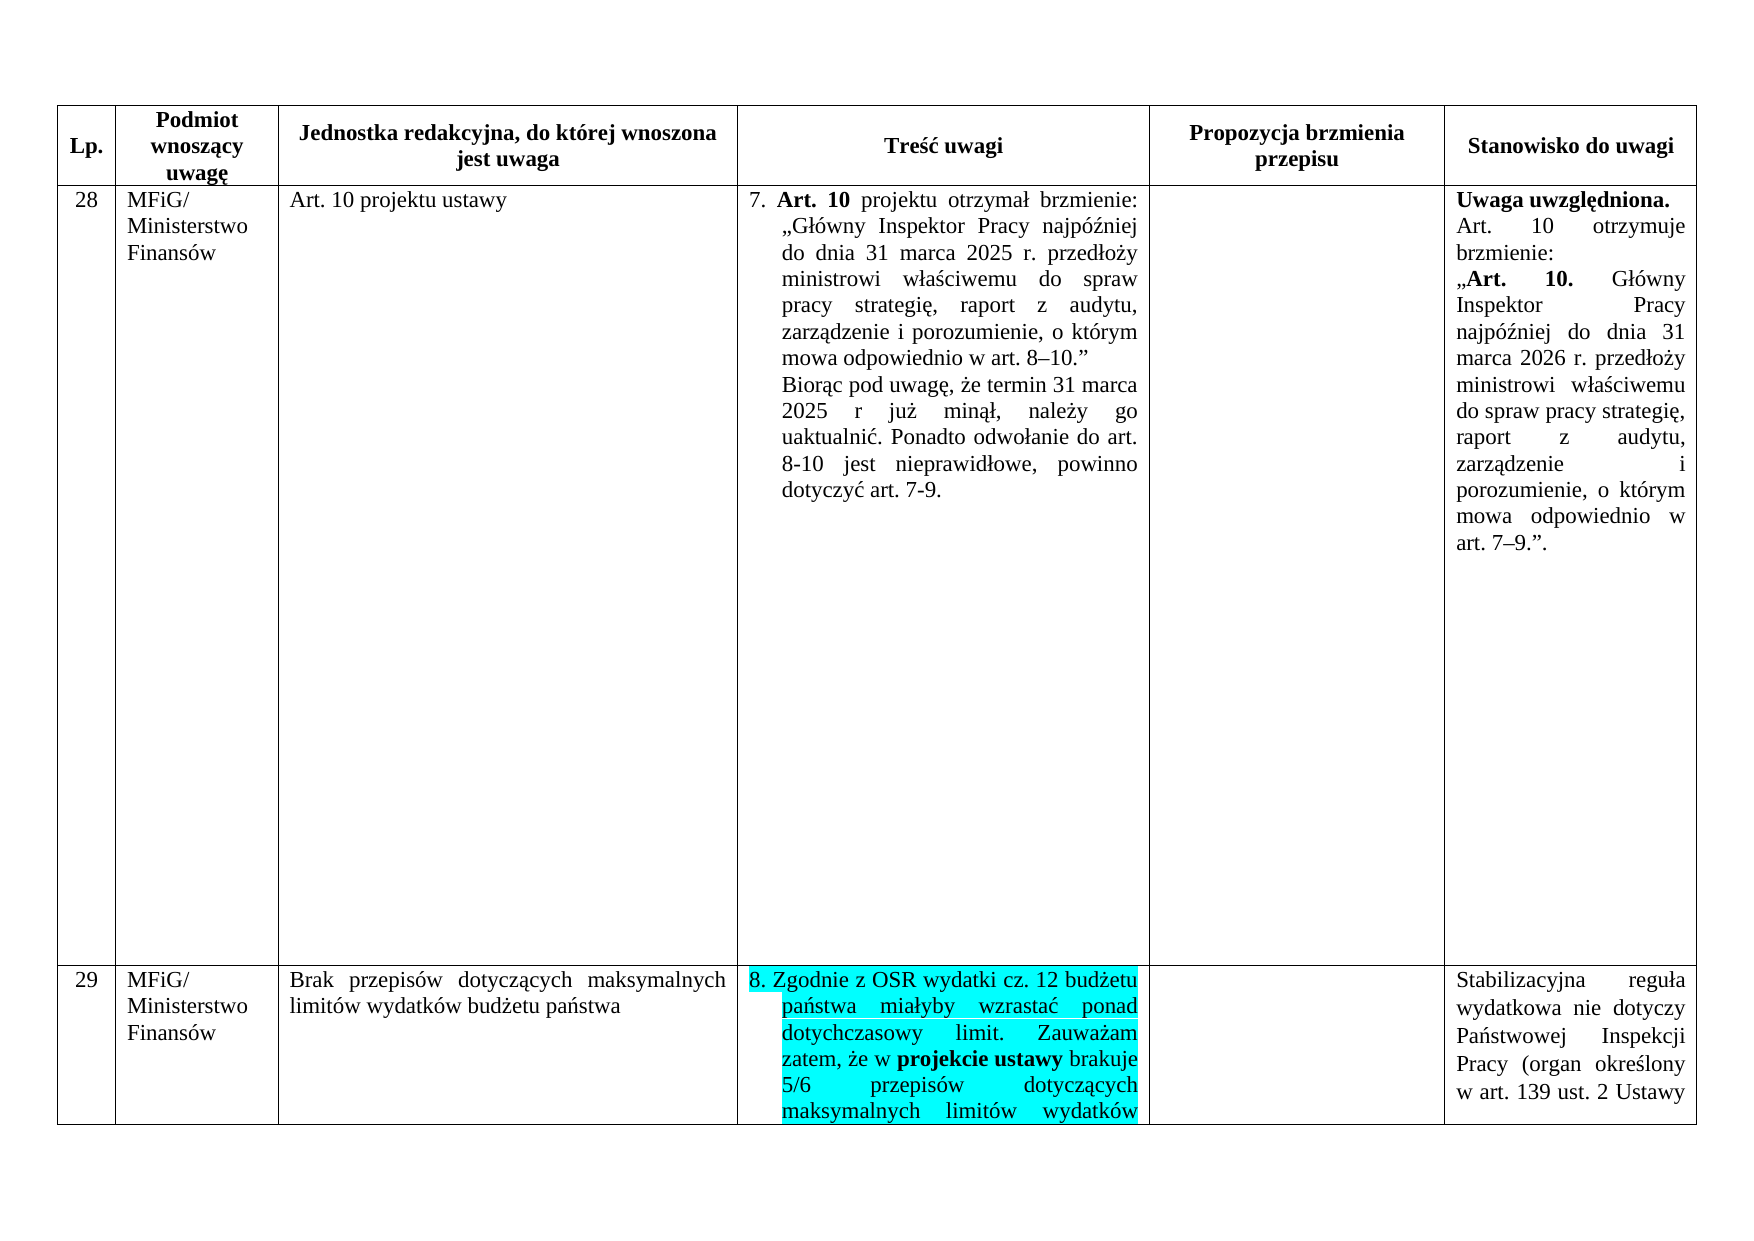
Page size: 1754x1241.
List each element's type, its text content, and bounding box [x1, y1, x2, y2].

table_header Podmiot wnoszący uwagę [116, 106, 278, 185]
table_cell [1445, 966, 1696, 1124]
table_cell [279, 966, 737, 1124]
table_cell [738, 966, 1149, 1124]
table_header Jednostka redakcyjna, do której wnoszona jest uwaga [279, 106, 737, 185]
table_cell [1150, 186, 1444, 965]
table_header Stanowisko do uwagi [1445, 106, 1696, 185]
table_header Propozycja brzmienia przepisu [1150, 106, 1444, 185]
table_cell Uwaga uwzględniona. Art. 10 otrzymuje brzmienie: „Art. 10. Główny Inspektor Pracy najpóźniej do dnia 31 marca 2026 r. przedłoży ministrowi właściwemu do spraw pracy strategię, raport z audytu, zarządzenie i porozumienie, o którym mowa odpowiednio w art. 7–9.”. [1445, 186, 1696, 965]
table_cell [1150, 966, 1444, 1124]
table_header Treść uwagi [738, 106, 1149, 185]
table_cell MFiG/Ministerstwo Finansów [116, 186, 278, 965]
table_cell 28 [58, 186, 115, 965]
table_cell 29 [58, 966, 115, 1124]
table_cell Art. 10 projektu ustawy [279, 186, 737, 965]
table_cell MFiG/Ministerstwo Finansów [116, 966, 278, 1124]
table_header Lp. [58, 106, 115, 185]
table_cell 7. Art. 10 projektu otrzymał brzmienie: „Główny Inspektor Pracy najpóźniej do dnia 31 marca 2025 r. przedłoży ministrowi właściwemu do spraw pracy strategię, raport z audytu, zarządzenie i porozumienie, o którym mowa odpowiednio w art. 8–10.” Biorąc pod uwagę, że termin 31 marca 2025 r już minął, należy go uaktualnić. Ponadto odwołanie do art. 8-10 jest nieprawidłowe, powinno dotyczyć art. 7-9. [738, 186, 1149, 965]
